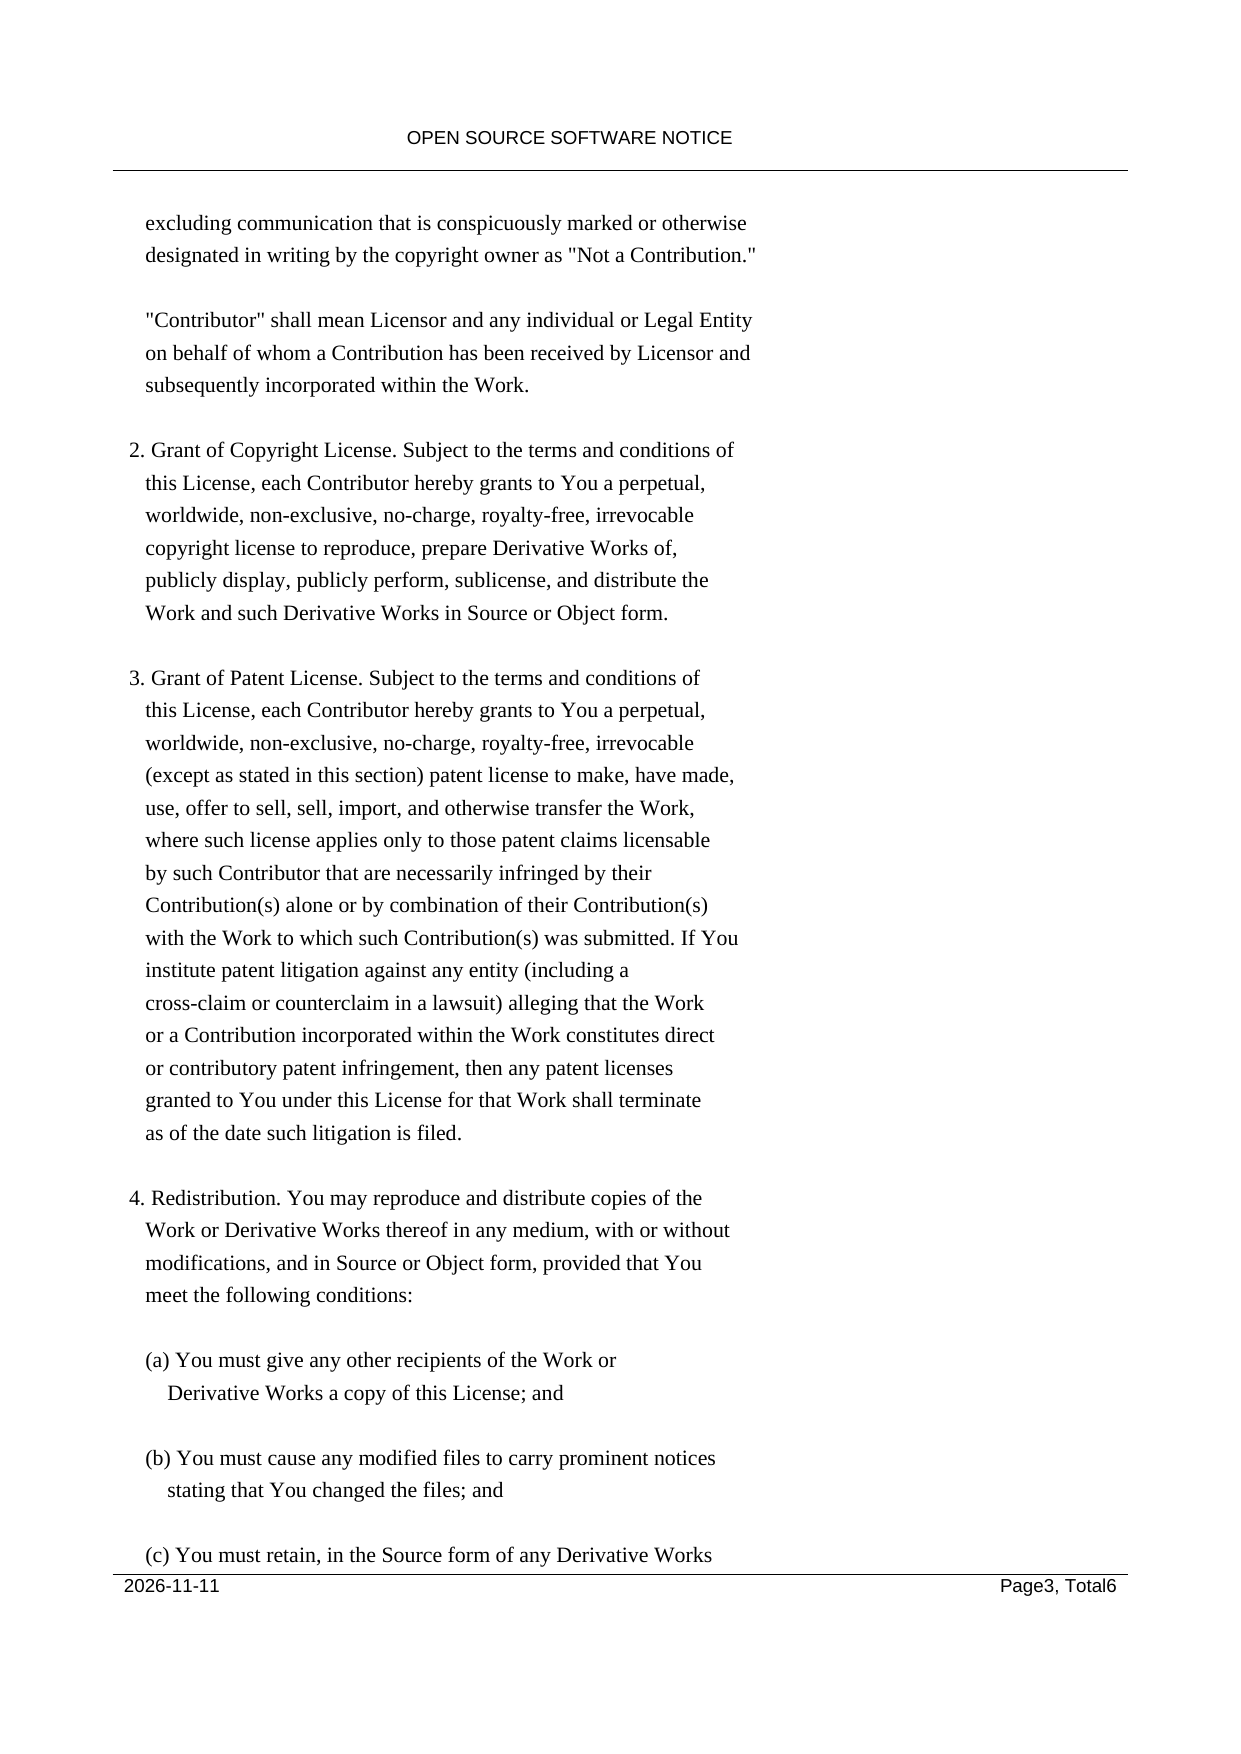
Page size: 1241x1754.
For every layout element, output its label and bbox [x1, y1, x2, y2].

text [112, 206, 1128, 1571]
